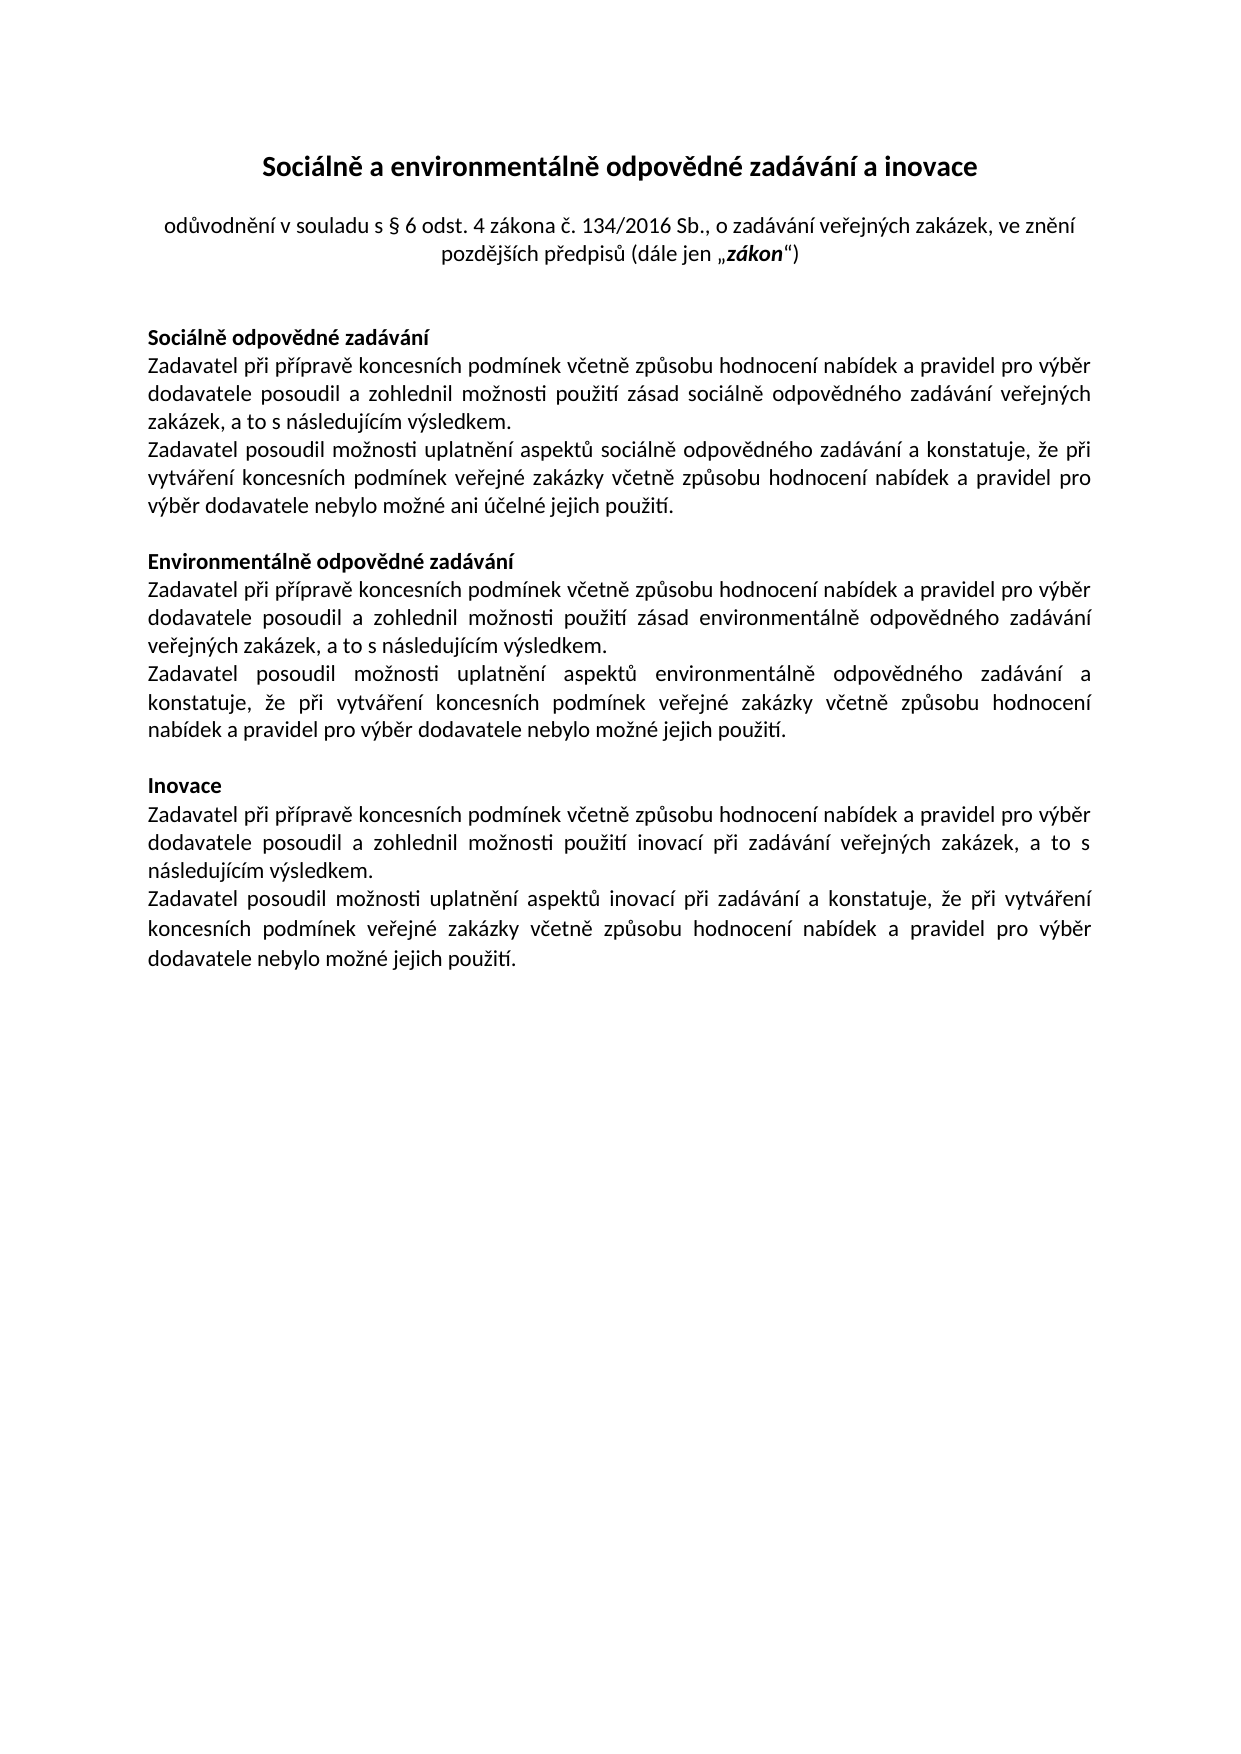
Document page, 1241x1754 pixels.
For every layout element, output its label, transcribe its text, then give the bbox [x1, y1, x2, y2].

text Zadavatel posoudil možnosti uplatnění aspektů environmentálně odpovědného zadávání a konstatuje, že při vytváření koncesních podmínek veřejné zakázky včetně způsobu hodnocení nabídek a pravidel pro výběr dodavatele nebylo možné jejich použití. [148, 659, 1093, 744]
text Sociálně odpovědné zadávání [148, 323, 1093, 351]
text Inovace [148, 772, 1093, 800]
text Environmentálně odpovědné zadávání [148, 547, 1093, 576]
text odůvodnění v souladu s § 6 odst. 4 zákona č. 134/2016 Sb., o zadávání veřejných zakázek, ve znění pozdějších předpisů (dále jen „zákon“) [148, 211, 1093, 267]
text Zadavatel při přípravě koncesních podmínek včetně způsobu hodnocení nabídek a pravidel pro výběr dodavatele posoudil a zohlednil možnosti použití zásad sociálně odpovědného zadávání veřejných zakázek, a to s následujícím výsledkem. [148, 351, 1093, 435]
text Sociálně a environmentálně odpovědné zadávání a inovace [148, 148, 1093, 183]
text Zadavatel při přípravě koncesních podmínek včetně způsobu hodnocení nabídek a pravidel pro výběr dodavatele posoudil a zohlednil možnosti použití inovací při zadávání veřejných zakázek, a to s následujícím výsledkem. [148, 800, 1093, 884]
text Zadavatel posoudil možnosti uplatnění aspektů sociálně odpovědného zadávání a konstatuje, že při vytváření koncesních podmínek veřejné zakázky včetně způsobu hodnocení nabídek a pravidel pro výběr dodavatele nebylo možné ani účelné jejich použití. [148, 435, 1093, 519]
text Zadavatel posoudil možnosti uplatnění aspektů inovací při zadávání a konstatuje, že při vytváření koncesních podmínek veřejné zakázky včetně způsobu hodnocení nabídek a pravidel pro výběr dodavatele nebylo možné jejich použití. [148, 884, 1093, 972]
text Zadavatel při přípravě koncesních podmínek včetně způsobu hodnocení nabídek a pravidel pro výběr dodavatele posoudil a zohlednil možnosti použití zásad environmentálně odpovědného zadávání veřejných zakázek, a to s následujícím výsledkem. [148, 576, 1093, 659]
